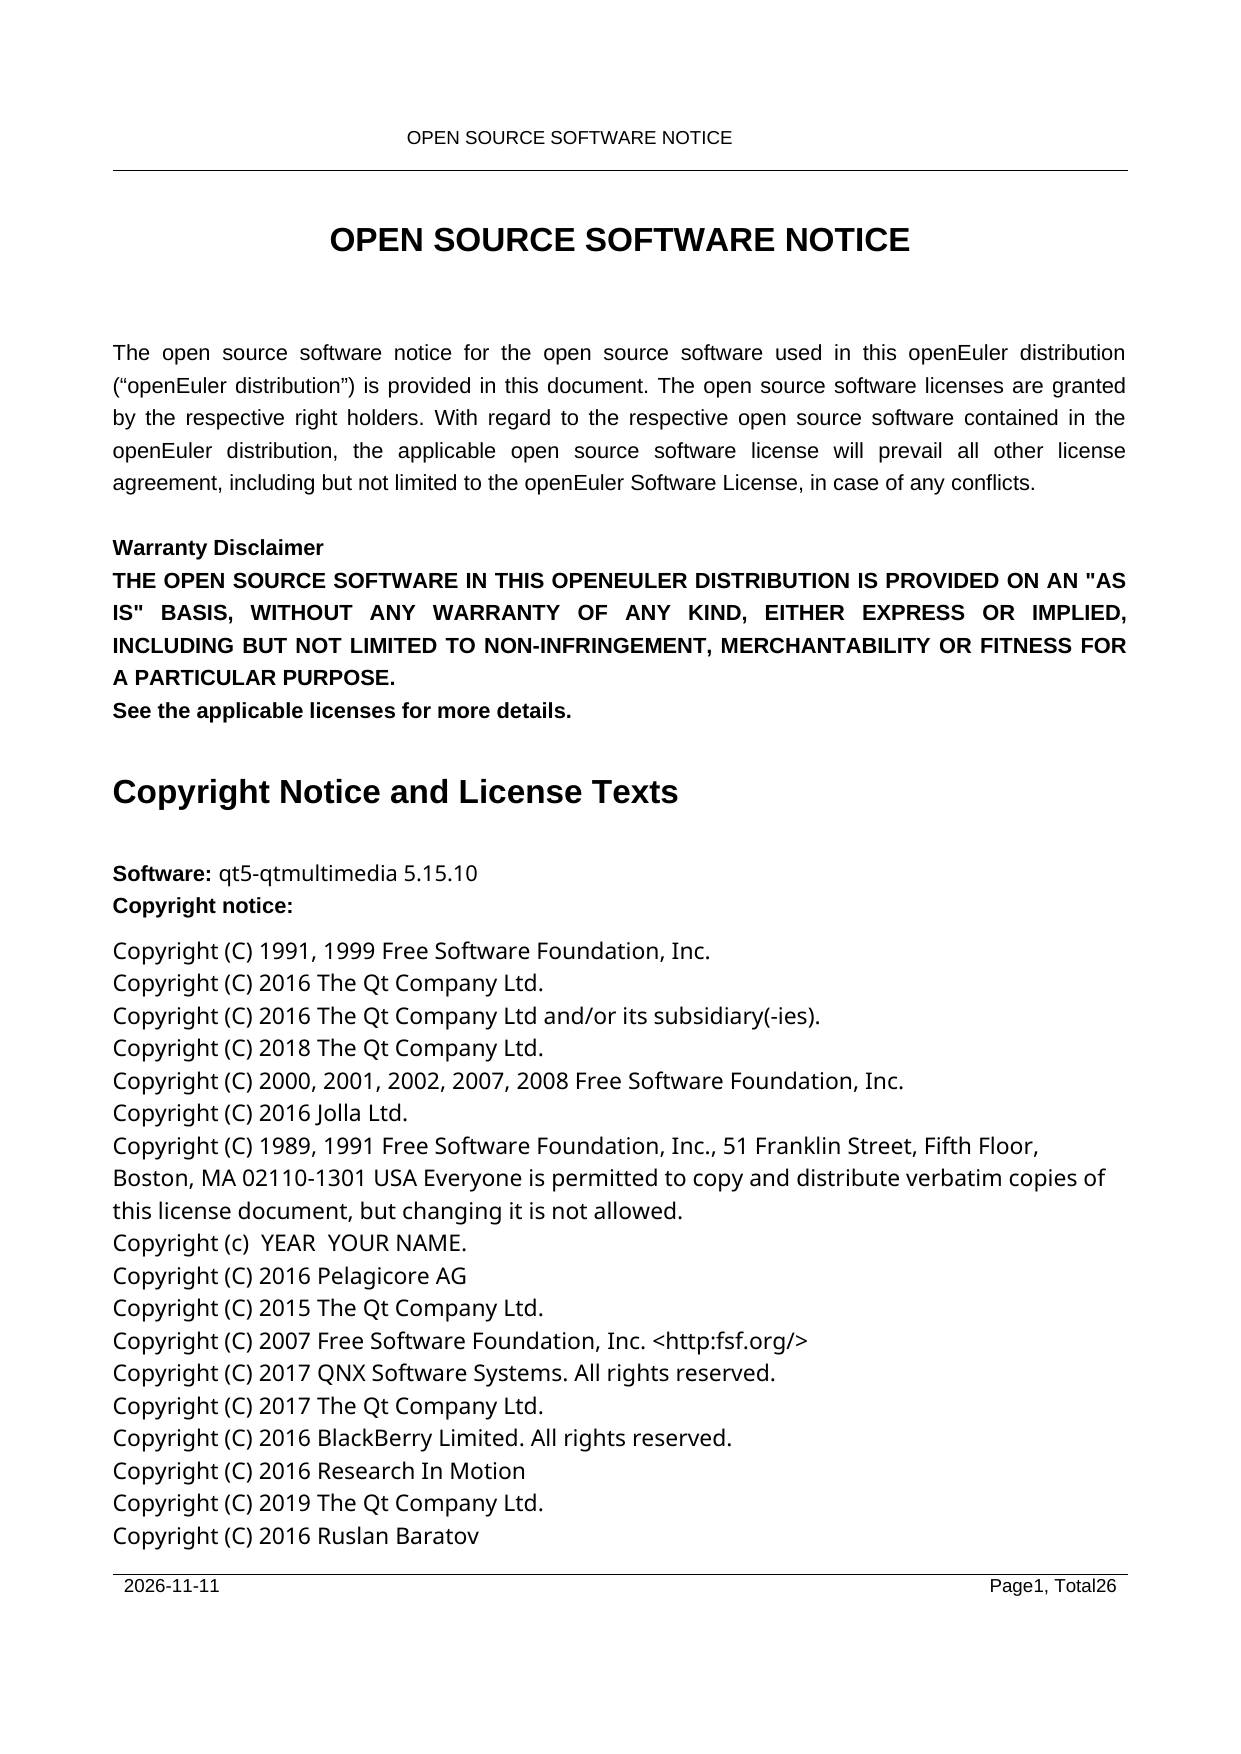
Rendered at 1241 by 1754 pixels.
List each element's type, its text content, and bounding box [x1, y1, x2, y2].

text Copyright notice: [112, 889, 1128, 921]
text THE OPEN SOURCE SOFTWARE IN THIS OPENEULER DISTRIBUTION IS PROVIDED ON AN "AS IS" BASIS, WITHOUT ANY WARRANTY OF ANY KIND, EITHER EXPRESS OR IMPLIED, INCLUDING BUT NOT LIMITED TO NON-INFRINGEMENT, MERCHANTABILITY OR FITNESS FOR A PARTICULAR PURPOSE. See the applicable licenses for more details. [112, 564, 1128, 726]
text OPEN SOURCE SOFTWARE NOTICE [112, 206, 1128, 271]
text The open source software notice for the open source software used in this openEuler distribution (“openEuler distribution”) is provided in this document. The open source software licenses are granted by the respective right holders. With regard to the respective open source software contained in the openEuler distribution, the applicable open source software license will prevail all other license agreement, including but not limited to the openEuler Software License, in case of any conflicts. [112, 336, 1128, 499]
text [112, 934, 1128, 1551]
title Software: qt5-qtmultimedia 5.15.10 [112, 856, 1128, 889]
text Warranty Disclaimer [112, 531, 1128, 564]
text Copyright Notice and License Texts [112, 759, 1128, 824]
